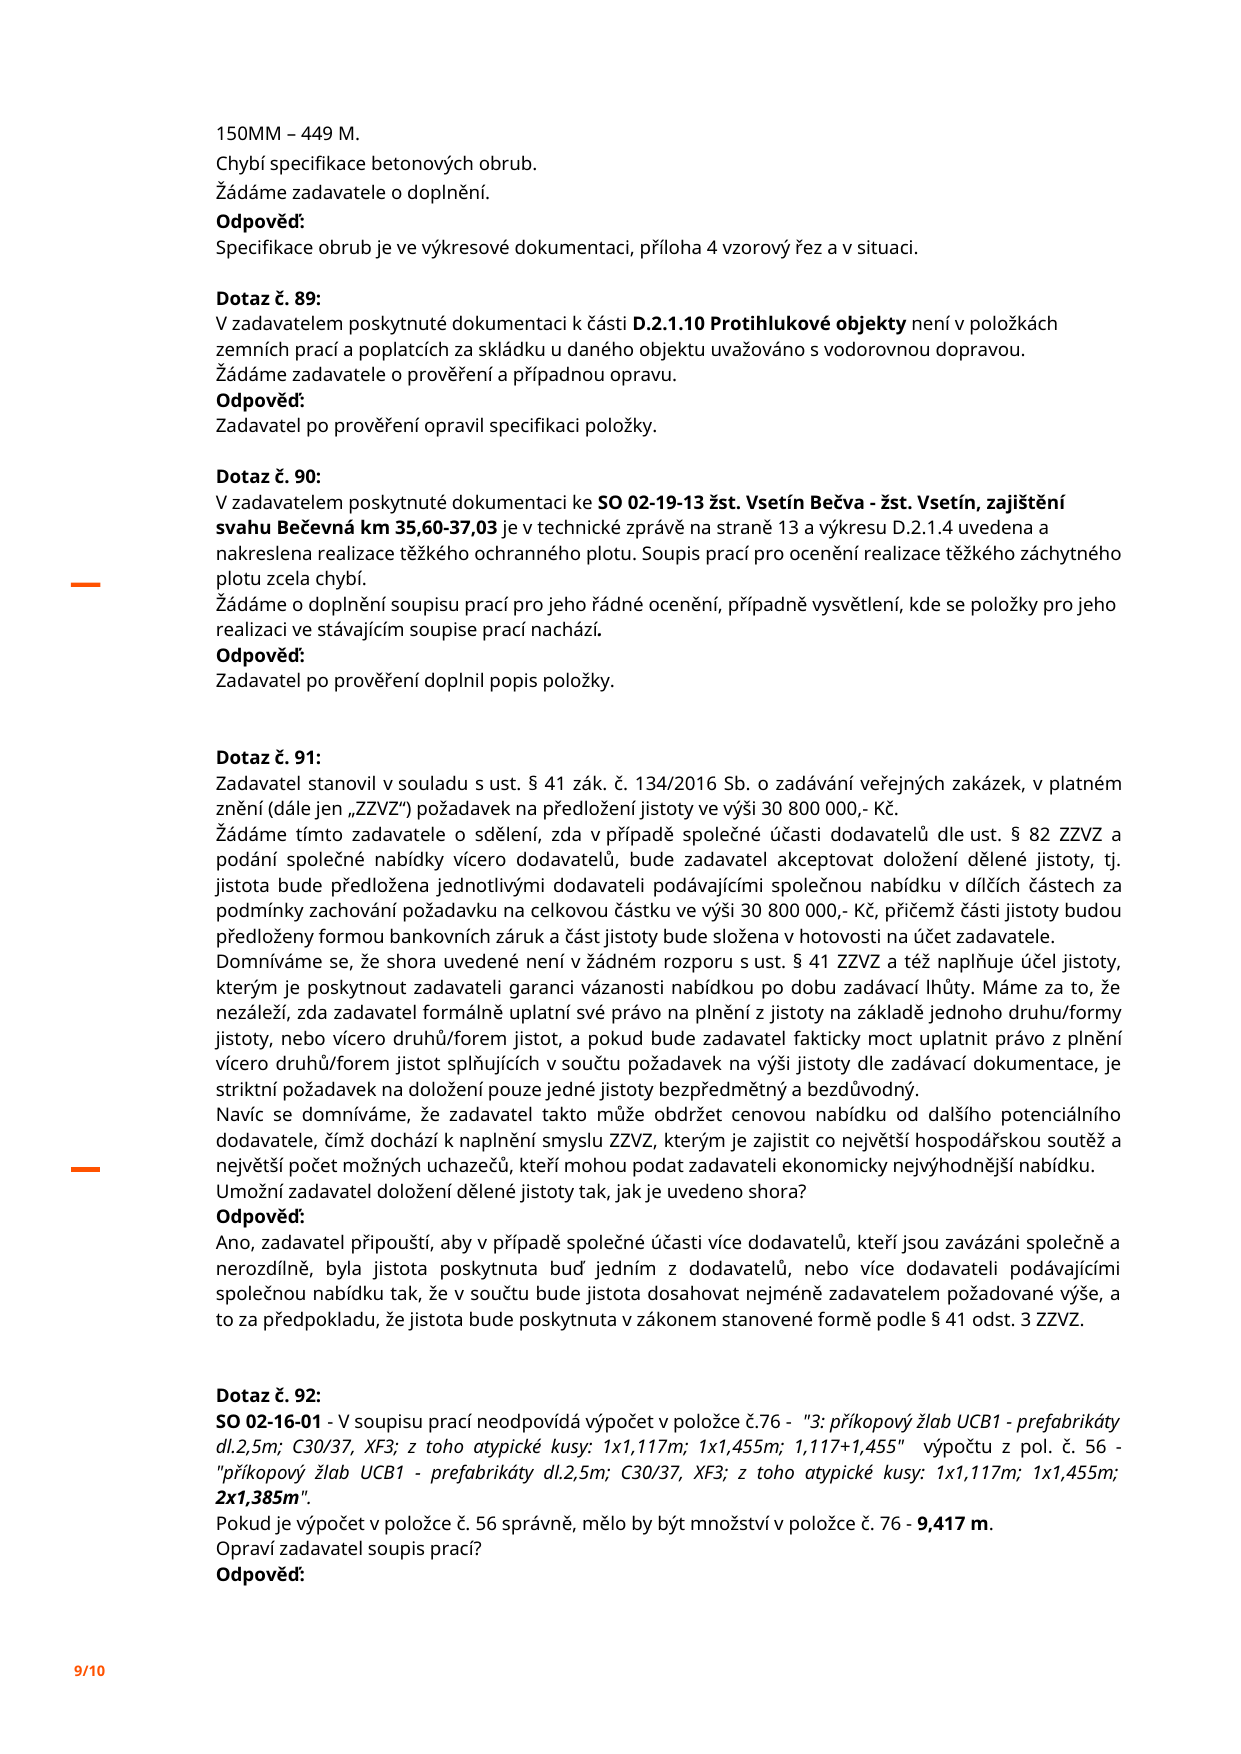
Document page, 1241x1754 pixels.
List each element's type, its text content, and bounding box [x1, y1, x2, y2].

text Odpověď: [216, 387, 1122, 413]
text Zadavatel stanovil v souladu s ust. § 41 zák. č. 134/2016 Sb. o zadávání veřejných zakázek, v platném znění (dále jen „ZZVZ“) požadavek na předložení jistoty ve výši 30 800 000,- Kč. [216, 770, 1122, 821]
text SO 02-16-01 - V soupisu prací neodpovídá výpočet v položce č.76 - "3: příkopový žlab UCB1 - prefabrikáty dl.2,5m; C30/37, XF3; z toho atypické kusy: 1x1,117m; 1x1,455m; 1,117+1,455" výpočtu z pol. č. 56 - "příkopový žlab UCB1 - prefabrikáty dl.2,5m; C30/37, XF3; z toho atypické kusy: 1x1,117m; 1x1,455m; 2x1,385m". [216, 1408, 1122, 1510]
text Dotaz č. 90: [216, 464, 1122, 489]
text Specifikace obrub je ve výkresové dokumentaci, příloha 4 vzorový řez a v situaci. [216, 234, 1122, 259]
text V zadavatelem poskytnuté dokumentaci ke SO 02-19-13 žst. Vsetín Bečva - žst. Vsetín, zajištění svahu Bečevná km 35,60-37,03 je v technické zprávě na straně 13 a výkresu D.2.1.4 uvedena a nakreslena realizace těžkého ochranného plotu. Soupis prací pro ocenění realizace těžkého záchytného plotu zcela chybí. [216, 489, 1122, 591]
text Umožní zadavatel doložení dělené jistoty tak, jak je uvedeno shora? [216, 1178, 1122, 1204]
text Odpověď: [216, 642, 1122, 668]
text Ano, zadavatel připouští, aby v případě společné účasti více dodavatelů, kteří jsou zavázáni společně a nerozdílně, byla jistota poskytnuta buď jedním z dodavatelů, nebo více dodavateli podávajícími společnou nabídku tak, že v součtu bude jistota dosahovat nejméně zadavatelem požadované výše, a to za předpokladu, že jistota bude poskytnuta v zákonem stanovené formě podle § 41 odst. 3 ZZVZ. [216, 1229, 1122, 1331]
text Žádáme tímto zadavatele o sdělení, zda v případě společné účasti dodavatelů dle ust. § 82 ZZVZ a podání společné nabídky vícero dodavatelů, bude zadavatel akceptovat doložení dělené jistoty, tj. jistota bude předložena jednotlivými dodavateli podávajícími společnou nabídku v dílčích částech za podmínky zachování požadavku na celkovou částku ve výši 30 800 000,- Kč, přičemž části jistoty budou předloženy formou bankovních záruk a část jistoty bude složena v hotovosti na účet zadavatele. [216, 821, 1122, 948]
text Opraví zadavatel soupis prací? [216, 1536, 1122, 1561]
text Zadavatel po prověření opravil specifikaci položky. [216, 413, 1122, 438]
text Žádáme zadavatele o doplnění. [216, 179, 1122, 205]
text Zadavatel po prověření doplnil popis položky. [216, 668, 1122, 693]
text V zadavatelem poskytnuté dokumentaci k části D.2.1.10 Protihlukové objekty není v položkách zemních prací a poplatcích za skládku u daného objektu uvažováno s vodorovnou dopravou. [216, 311, 1122, 362]
text Domníváme se, že shora uvedené není v žádném rozporu s ust. § 41 ZZVZ a též naplňuje účel jistoty, kterým je poskytnout zadavateli garanci vázanosti nabídkou po dobu zadávací lhůty. Máme za to, že nezáleží, zda zadavatel formálně uplatní své právo na plnění z jistoty na základě jednoho druhu/formy jistoty, nebo vícero druhů/forem jistot, a pokud bude zadavatel fakticky moct uplatnit právo z plnění vícero druhů/forem jistot splňujících v součtu požadavek na výši jistoty dle zadávací dokumentace, je striktní požadavek na doložení pouze jedné jistoty bezpředmětný a bezdůvodný. [216, 948, 1122, 1102]
text Odpověď: [216, 1204, 1122, 1229]
text Odpověď: [216, 208, 1122, 234]
text Dotaz č. 91: [216, 744, 1122, 770]
text 150MM – 449 M. [216, 121, 1122, 146]
text Chybí specifikace betonových obrub. [216, 150, 1122, 175]
text Odpověď: [216, 1561, 1122, 1587]
text Žádáme zadavatele o prověření a případnou opravu. [216, 362, 1122, 387]
text Pokud je výpočet v položce č. 56 správně, mělo by být množství v položce č. 76 - 9,417 m. [216, 1510, 1122, 1536]
text Navíc se domníváme, že zadavatel takto může obdržet cenovou nabídku od dalšího potenciálního dodavatele, čímž dochází k naplnění smyslu ZZVZ, kterým je zajistit co největší hospodářskou soutěž a největší počet možných uchazečů, kteří mohou podat zadavateli ekonomicky nejvýhodnější nabídku. [216, 1102, 1122, 1178]
text Žádáme o doplnění soupisu prací pro jeho řádné ocenění, případně vysvětlení, kde se položky pro jeho realizaci ve stávajícím soupise prací nachází. [216, 591, 1122, 642]
text Dotaz č. 89: [216, 285, 1122, 311]
text Dotaz č. 92: [216, 1382, 1122, 1408]
